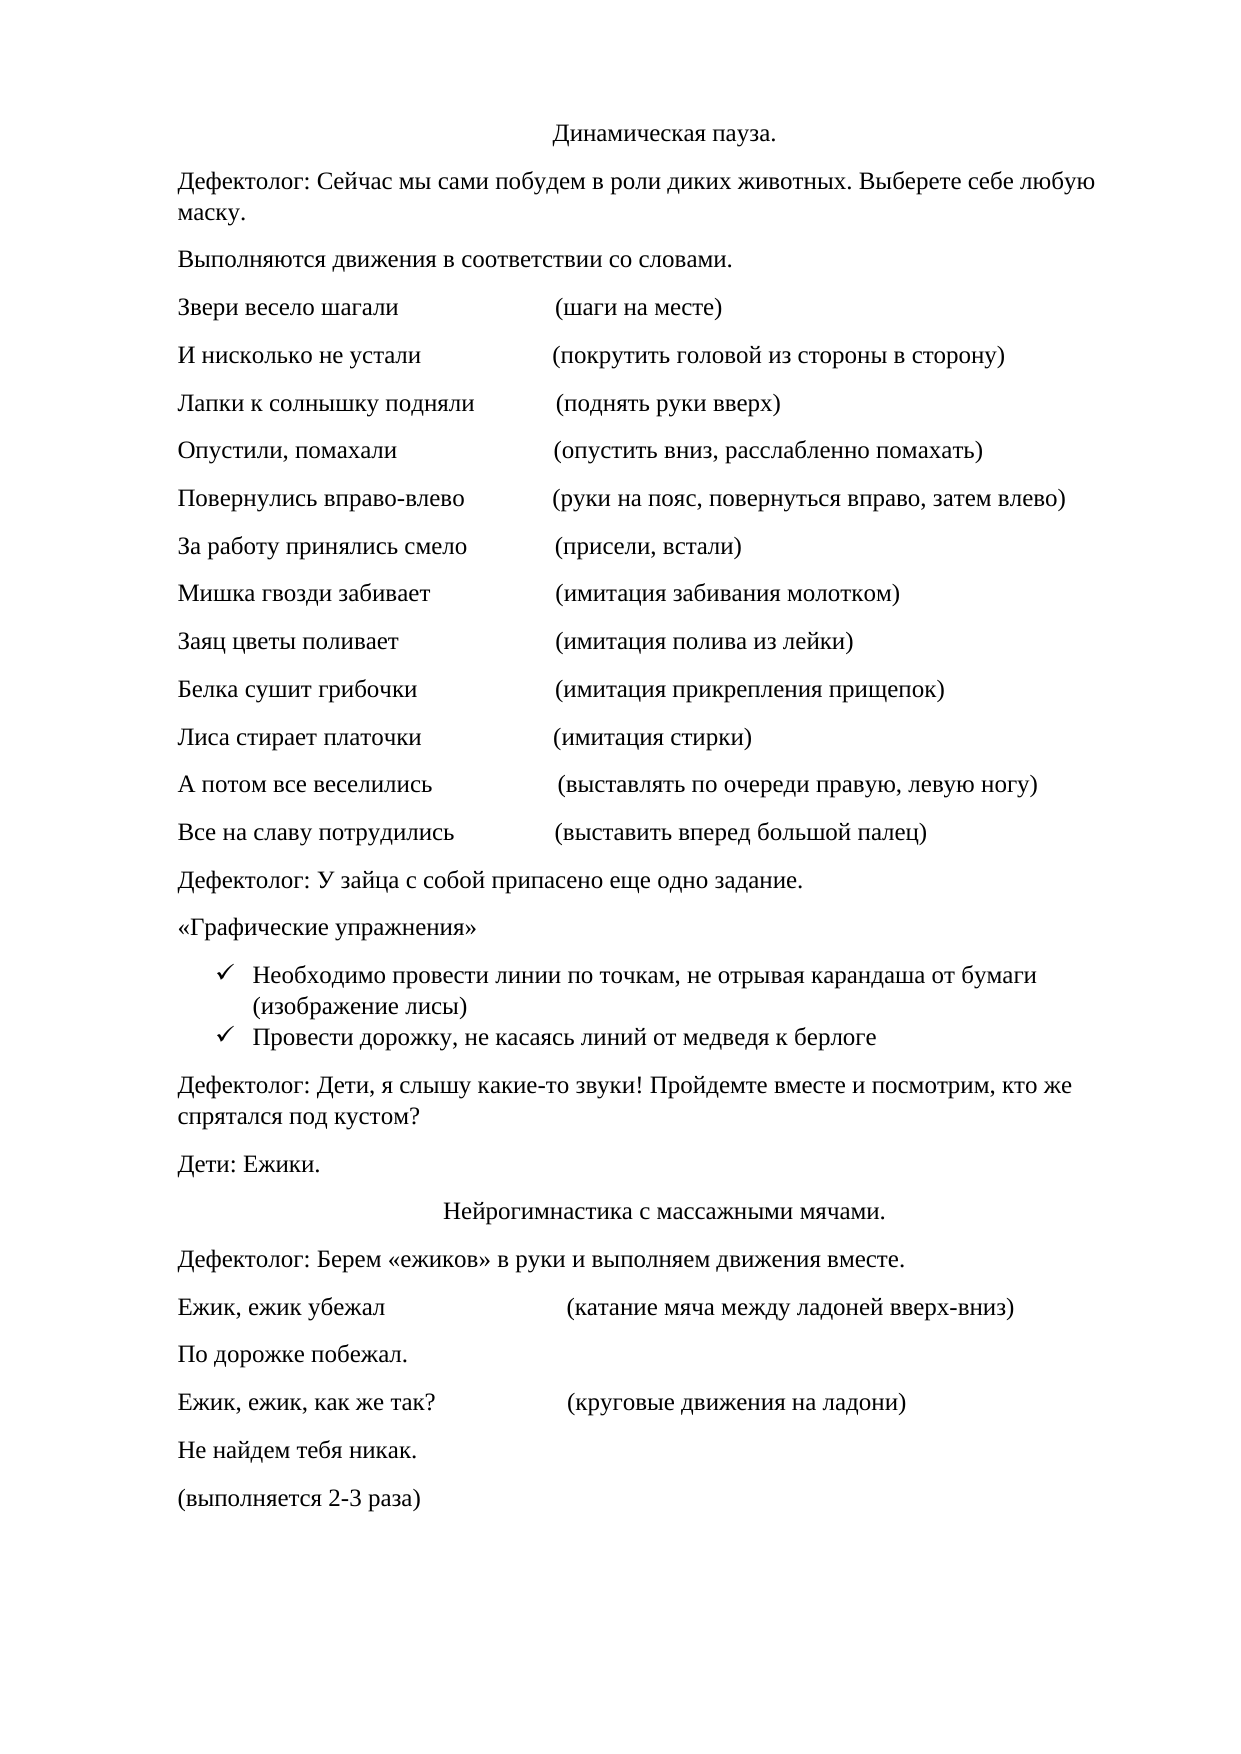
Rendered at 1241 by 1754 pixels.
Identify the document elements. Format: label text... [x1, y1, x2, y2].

text А потом все веселились (выставлять по очереди правую, левую ногу) [177, 769, 1152, 798]
text Дефектолог: Сейчас мы сами побудем в роли диких животных. Выберете себе любую маску. [177, 166, 1152, 226]
text Все на славу потрудились (выставить вперед большой палец) [177, 817, 1152, 846]
text Опустили, помахали (опустить вниз, расслабленно помахать) [177, 435, 1152, 464]
text (выполняется 2-3 раза) [177, 1483, 1152, 1511]
text И нисколько не устали (покрутить головой из стороны в сторону) [177, 340, 1152, 369]
text Не найдем тебя никак. [177, 1435, 1152, 1464]
text Ежик, ежик, как же так? (круговые движения на ладони) [177, 1387, 1152, 1416]
list Необходимо провести линии по точкам, не отрывая карандаша от бумаги (изображение лисы) [215, 960, 1152, 1020]
text «Графические упражнения» [177, 912, 1152, 941]
text Лиса стирает платочки (имитация стирки) [177, 722, 1152, 750]
text За работу принялись смело (присели, встали) [177, 531, 1152, 559]
text Заяц цветы поливает (имитация полива из лейки) [177, 626, 1152, 655]
text Лапки к солнышку подняли (поднять руки вверх) [177, 388, 1152, 416]
text Повернулись вправо-влево (руки на пояс, повернуться вправо, затем влево) [177, 483, 1152, 512]
text Динамическая пауза. [177, 118, 1152, 147]
text Дефектолог: У зайца с собой припасено еще одно задание. [177, 865, 1152, 893]
text Выполняются движения в соответствии со словами. [177, 244, 1152, 273]
text Мишка гвозди забивает (имитация забивания молотком) [177, 578, 1152, 607]
text По дорожке побежал. [177, 1339, 1152, 1368]
list Провести дорожку, не касаясь линий от медведя к берлоге [215, 1022, 1152, 1051]
text Дефектолог: Берем «ежиков» в руки и выполняем движения вместе. [177, 1244, 1152, 1273]
text Ежик, ежик убежал (катание мяча между ладоней вверх-вниз) [177, 1292, 1152, 1321]
text Звери весело шагали (шаги на месте) [177, 292, 1152, 321]
text Нейрогимнастика с массажными мячами. [177, 1196, 1152, 1225]
text Дефектолог: Дети, я слышу какие-то звуки! Пройдемте вместе и посмотрим, кто же спрятался под кустом? [177, 1070, 1152, 1130]
text Белка сушит грибочки (имитация прикрепления прищепок) [177, 674, 1152, 703]
text Дети: Ежики. [177, 1149, 1152, 1177]
